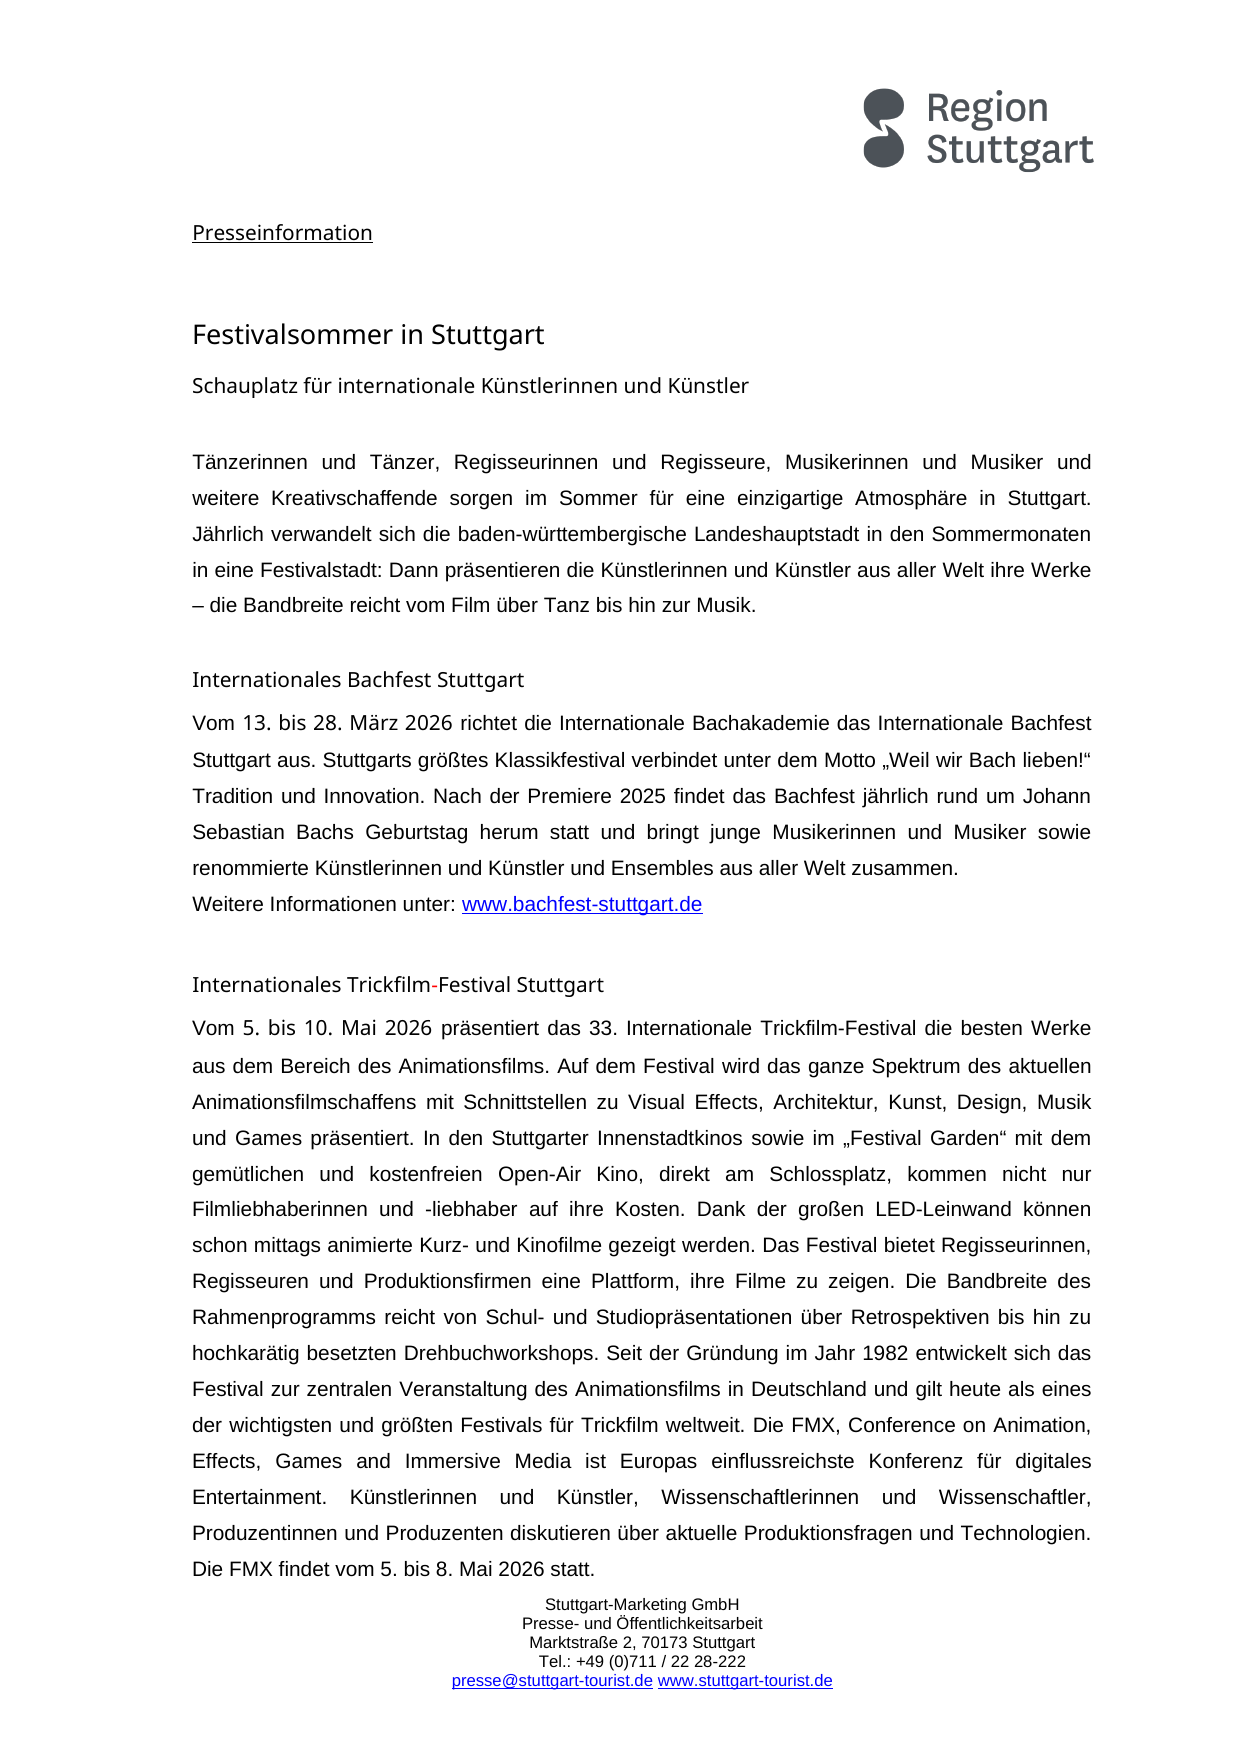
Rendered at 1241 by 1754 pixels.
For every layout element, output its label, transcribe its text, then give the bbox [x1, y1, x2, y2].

picture [824, 58, 1120, 190]
text Vom 5. bis 10. Mai 2026 präsentiert das 33. Internationale Trickfilm-Festival die besten Werke aus dem Bereich des Animationsfilms. Auf dem Festival wird das ganze Spektrum des aktuellen Animationsfilmschaffens mit Schnittstellen zu Visual Effects, Architektur, Kunst, Design, Musik und Games präsentiert. In den Stuttgarter Innenstadtkinos sowie im „Festival Garden“ mit dem gemütlichen und kostenfreien Open-Air Kino, direkt am Schlossplatz, kommen nicht nur Filmliebhaberinnen und -liebhaber auf ihre Kosten. Dank der großen LED-Leinwand können schon mittags animierte Kurz- und Kinofilme gezeigt werden. Das Festival bietet Regisseurinnen, Regisseuren und Produktionsfirmen eine Plattform, ihre Filme zu zeigen. Die Bandbreite des Rahmenprogramms reicht von Schul- und Studiopräsentationen über Retrospektiven bis hin zu hochkarätig besetzten Drehbuchworkshops. Seit der Gründung im Jahr 1982 entwickelt sich das Festival zur zentralen Veranstaltung des Animationsfilms in Deutschland und gilt heute als eines der wichtigsten und größten Festivals für Trickfilm weltweit. Die FMX, Conference on Animation, Effects, Games and Immersive Media ist Europas einflussreichste Konferenz für digitales Entertainment. Künstlerinnen und Künstler, Wissenschaftlerinnen und Wissenschaftler, Produzentinnen und Produzenten diskutieren über aktuelle Produktionsfragen und Technologien. Die FMX findet vom 5. bis 8. Mai 2026 statt. [192, 1013, 1093, 1581]
text Vom 13. bis 28. März 2026 richtet die Internationale Bachakademie das Internationale Bachfest Stuttgart aus. Stuttgarts größtes Klassikfestival verbindet unter dem Motto „Weil wir Bach lieben!“ Tradition und Innovation. Nach der Premiere 2025 findet das Bachfest jährlich rund um Johann Sebastian Bachs Geburtstag herum statt und bringt junge Musikerinnen und Musiker sowie renommierte Künstlerinnen und Künstler und Ensembles aus aller Welt zusammen. [192, 708, 1093, 880]
text Internationales Trickfilm-Festival Stuttgart [192, 971, 1093, 999]
text Internationales Bachfest Stuttgart [192, 665, 1093, 694]
text Tänzerinnen und Tänzer, Regisseurinnen und Regisseure, Musikerinnen und Musiker und weitere Kreativschaffende sorgen im Sommer für eine einzigartige Atmosphäre in Stuttgart. Jährlich verwandelt sich die baden-württembergische Landeshauptstadt in den Sommermonaten in eine Festivalstadt: Dann präsentieren die Künstlerinnen und Künstler aus aller Welt ihre Werke – die Bandbreite reicht vom Film über Tanz bis hin zur Musik. [192, 449, 1093, 617]
text Presseinformation [192, 218, 1093, 246]
text Festivalsommer in Stuttgart [192, 316, 1093, 353]
text Weitere Informationen unter: www.bachfest-stuttgart.de [192, 892, 1093, 916]
text Schauplatz für internationale Künstlerinnen und Künstler [192, 371, 1093, 399]
